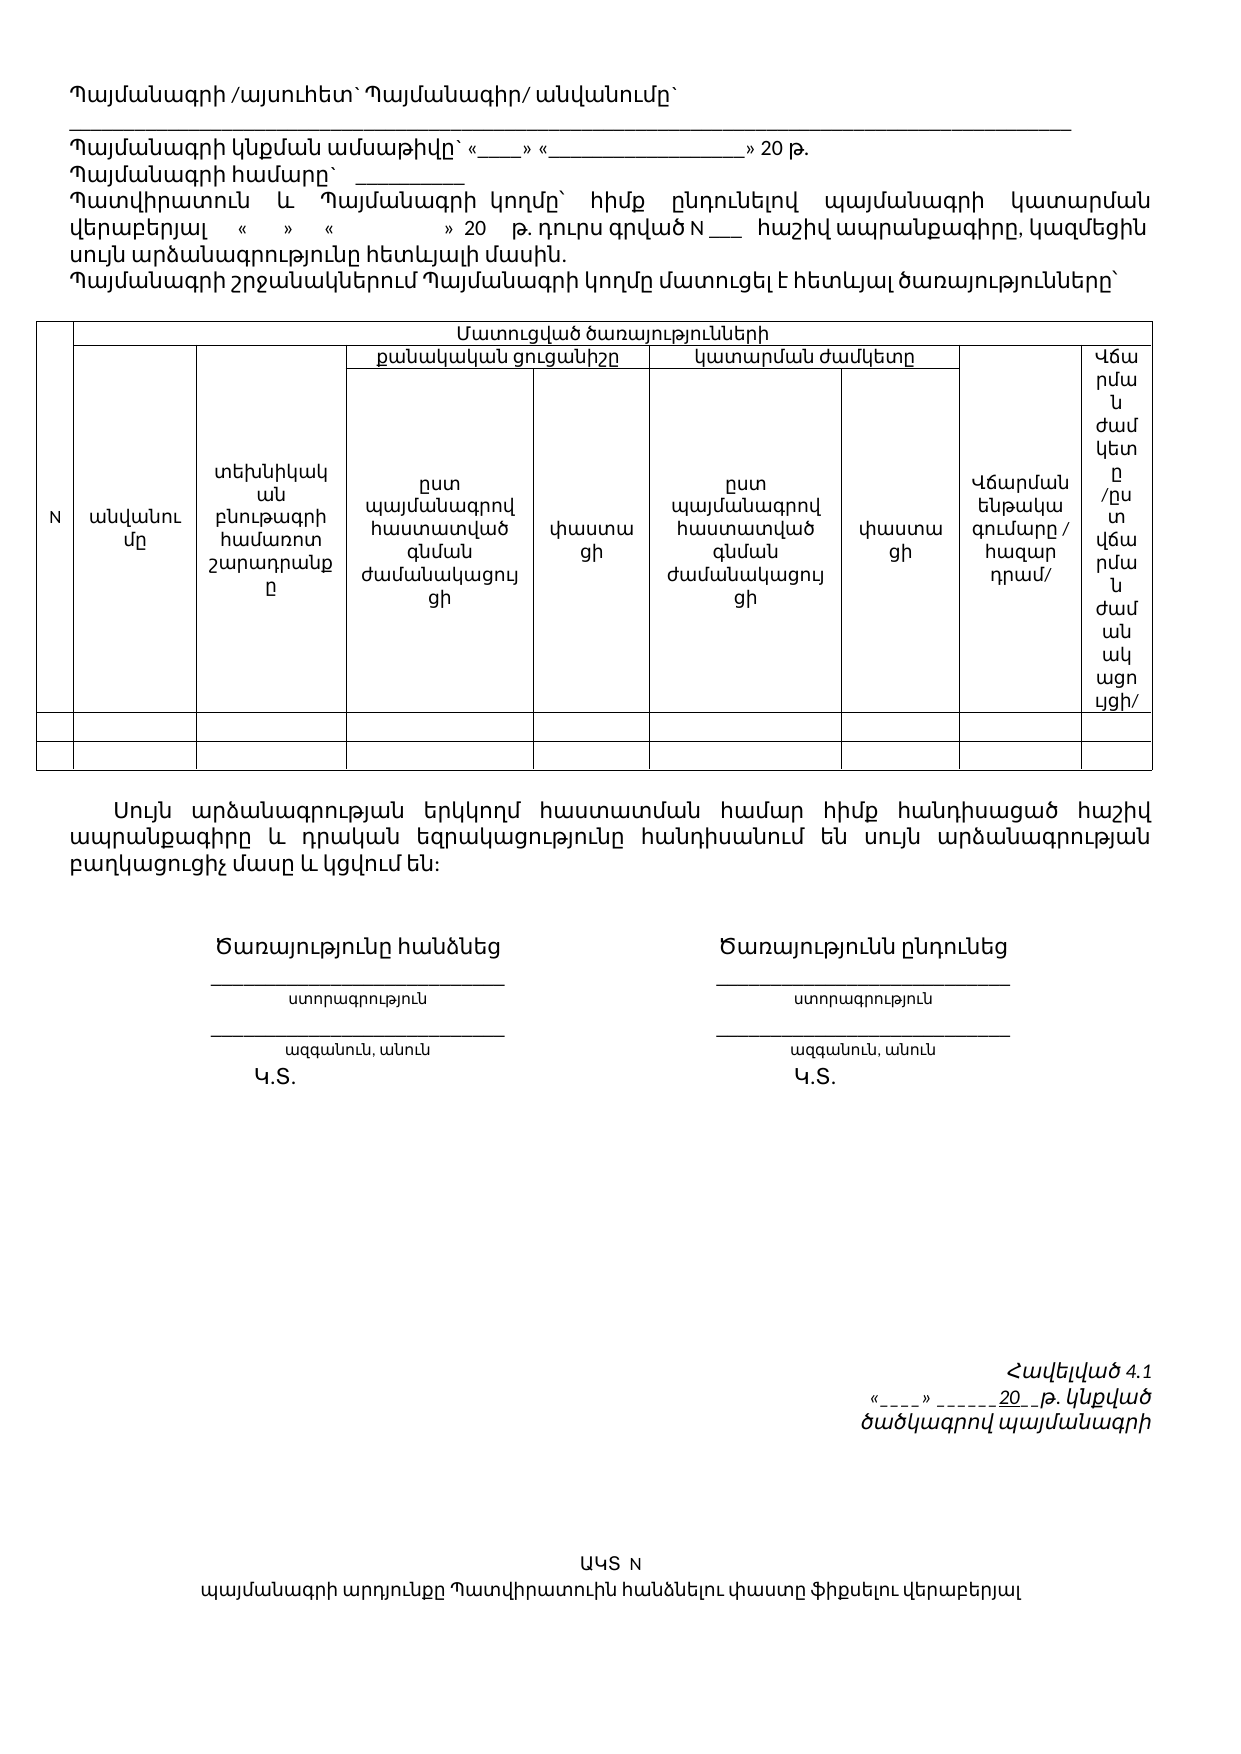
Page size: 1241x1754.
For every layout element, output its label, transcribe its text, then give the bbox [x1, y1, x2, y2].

table_cell ըստ պայմանագրով հաստատված գնման ժամանակացույցի [347, 369, 533, 712]
table_cell [37, 713, 73, 741]
table_cell [534, 742, 649, 769]
table_cell [960, 742, 1081, 769]
table_cell [1082, 741, 1152, 769]
table_header Ծառայությունն ընդունեց [610, 933, 1116, 960]
text պայմանագրի արդյունքը Պատվիրատուին հանձնելու փաստը ֆիքսելու վերաբերյալ [69, 1578, 1152, 1601]
table_cell [347, 713, 533, 741]
text ծածկագրով պայմանագրի [69, 1409, 1152, 1435]
table_cell տեխնիկական բնութագրի համառոտ շարադրանքը [197, 346, 346, 712]
table_cell Կ.Տ. [610, 1062, 1116, 1091]
table_cell [842, 713, 959, 741]
table_cell [197, 713, 346, 741]
table_cell [534, 713, 649, 741]
table_cell ___________________________ ստորագրություն [105, 960, 610, 1010]
table_cell Կ.Տ. [105, 1062, 610, 1091]
table_cell [197, 742, 346, 769]
text ԱԿՏ N [69, 1552, 1152, 1574]
text Հավելված 4.1 [69, 1358, 1152, 1384]
table_cell [37, 742, 73, 769]
table_cell փաստացի [842, 369, 959, 712]
text Պայմանագրի կնքման ամսաթիվը` «____» «__________________» 20 թ. [69, 134, 1152, 161]
text Պայմանագրի /այսուհետ` Պայմանագիր/ անվանումը` ____________________________________________________________________________________________ [69, 81, 1152, 134]
text Պայմանագրի շրջանակներում Պայմանագրի կողմը մատուցել է հետևյալ ծառայությունները՝ [69, 268, 1152, 294]
table_header Ծառայությունը հանձնեց [105, 933, 610, 960]
table_cell [650, 742, 841, 769]
table_cell Վճարման ժամկետը /ըստ վճարման ժամանակացույցի/ [1082, 345, 1152, 712]
text Սույն արձանագրության երկկողմ հաստատման համար հիմք հանդիսացած հաշիվ ապրանքագիրը և դրական եզրակացությունը հանդիսանում են սույն արձանագրության բաղկացուցիչ մասը և կցվում են: [69, 797, 1152, 877]
table_cell ըստ պայմանագրով հաստատված գնման ժամանակացույցի [650, 369, 841, 712]
table_cell ___________________________ ազգանուն, անուն [105, 1010, 610, 1062]
text Պատվիրատուն և Պայմանագրի կողմը՝ հիմք ընդունելով պայմանագրի կատարման վերաբերյալ « » « » 20 թ. դուրս գրված N ___ հաշիվ ապրանքագիրը, կազմեցին սույն արձանագրությունը հետևյալի մասին. [69, 188, 1152, 268]
table_cell ___________________________ ստորագրություն [610, 960, 1116, 1010]
table_header Մատուցված ծառայությունների [74, 322, 1152, 344]
table_cell [74, 742, 196, 769]
table_cell կատարման ժամկետը [650, 346, 959, 368]
table_cell անվանումը [74, 346, 196, 712]
table_cell քանակական ցուցանիշը [347, 346, 649, 368]
text «____» ______20__թ. կնքված [69, 1384, 1152, 1409]
table_cell [74, 713, 196, 741]
table_cell [1082, 712, 1152, 741]
table_cell [842, 742, 959, 769]
table_cell [347, 742, 533, 769]
table_cell ___________________________ ազգանուն, անուն [610, 1010, 1116, 1062]
table_cell փաստացի [534, 369, 649, 712]
table_cell [960, 713, 1081, 741]
table_header N [37, 322, 73, 712]
table_cell [650, 713, 841, 741]
table_cell Վճարման ենթակա գումարը /հազար դրամ/ [960, 346, 1081, 712]
text Պայմանագրի համարը` __________ [69, 161, 1152, 188]
